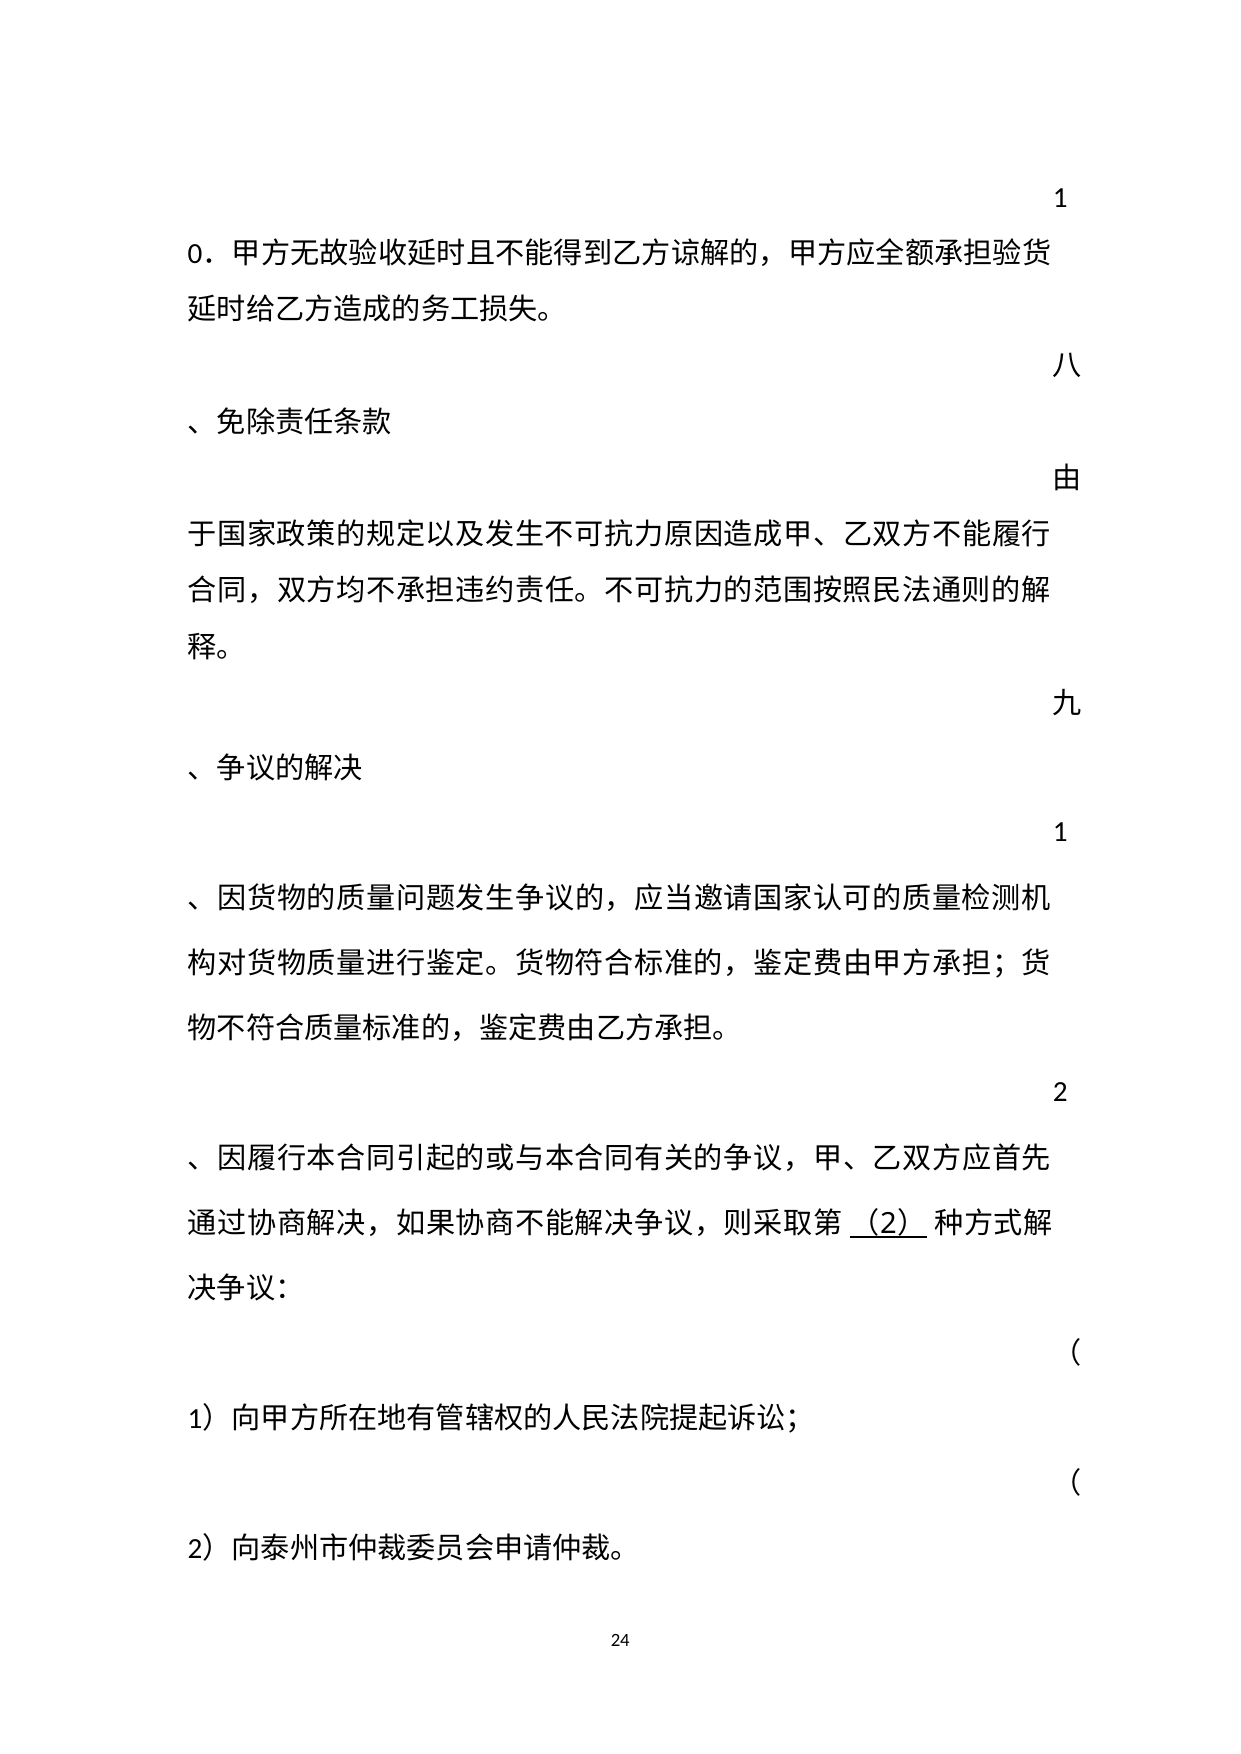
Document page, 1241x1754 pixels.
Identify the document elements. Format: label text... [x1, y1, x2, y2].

text 八、免除责任条款 [187, 331, 1053, 443]
text 由于国家政策的规定以及发生不可抗力原因造成甲、乙双方不能履行合同，双方均不承担违约责任。不可抗力的范围按照民法通则的解释。 [187, 443, 1053, 668]
text 1、因货物的质量问题发生争议的，应当邀请国家认可的质量检测机构对货物质量进行鉴定。货物符合标准的，鉴定费由甲方承担；货物不符合质量标准的，鉴定费由乙方承担。 [187, 798, 1053, 1058]
text 2、因履行本合同引起的或与本合同有关的争议，甲、乙双方应首先通过协商解决，如果协商不能解决争议，则采取第 （2） 种方式解决争议： [187, 1058, 1053, 1318]
text （1）向甲方所在地有管辖权的人民法院提起诉讼； [187, 1318, 1053, 1448]
text （2）向泰州市仲裁委员会申请仲裁。 [187, 1448, 1053, 1578]
text 10．甲方无故验收延时且不能得到乙方谅解的，甲方应全额承担验货延时给乙方造成的务工损失。 [187, 162, 1053, 331]
text 九、争议的解决 [187, 668, 1053, 798]
